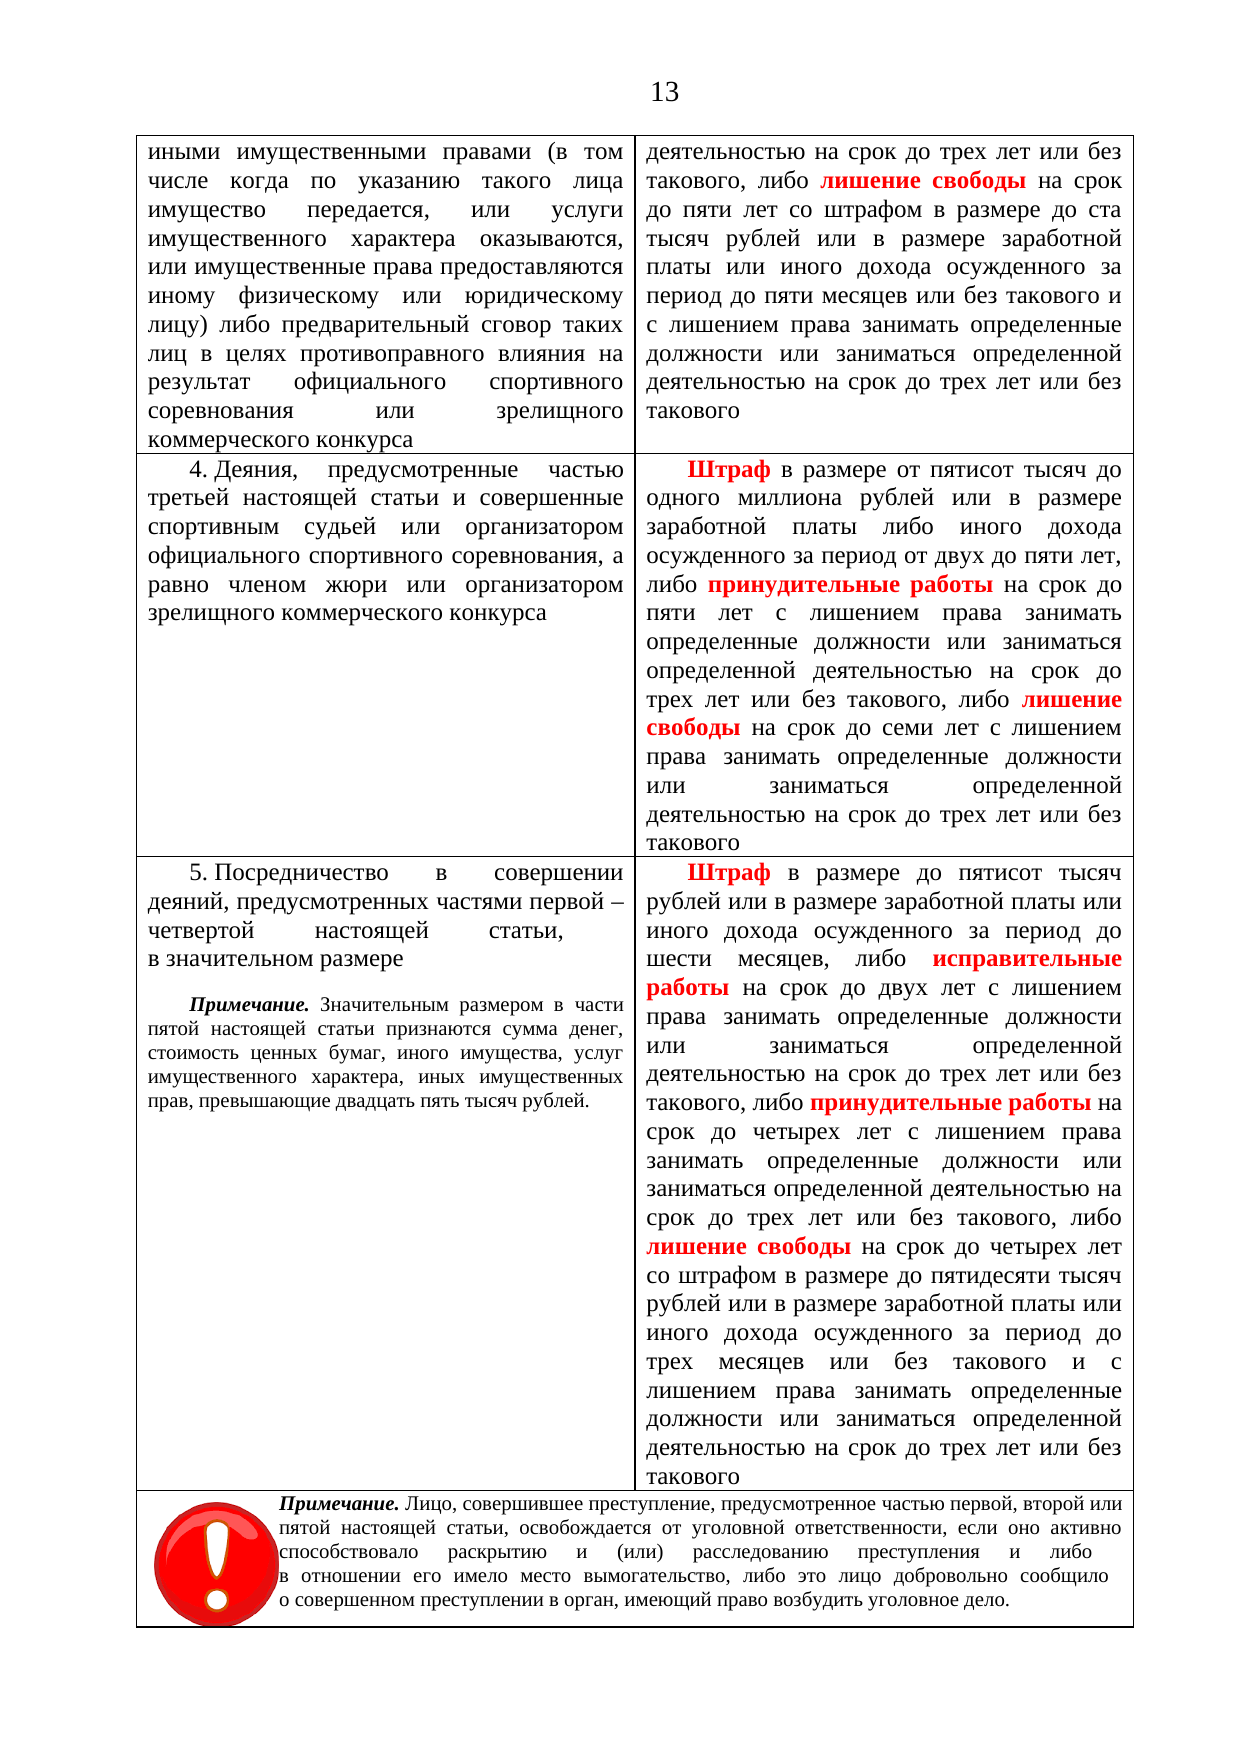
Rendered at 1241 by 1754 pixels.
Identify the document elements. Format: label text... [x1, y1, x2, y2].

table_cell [137, 136, 634, 453]
table_cell Примечание. Лицо, совершившее преступление, предусмотренное частью первой, второй или пятой настоящей статьи, освобождается от уголовной ответственности, если оно активно способствовало раскрытию и (или) расследованию преступления и либо в отношении его имело место вымогательство, либо это лицо добровольно сообщило о совершенном преступлении в орган, имеющий право возбудить уголовное дело. [137, 1491, 1133, 1626]
table_cell Штраф в размере до пятисот тысяч рублей или в размере заработной платы или иного дохода осужденного за период до шести месяцев, либо исправительные работы на срок до двух лет с лишением права занимать определенные должности или заниматься определенной деятельностью на срок до трех лет или без такового, либо принудительные работы на срок до четырех лет с лишением права занимать определенные должности или заниматься определенной деятельностью на срок до трех лет или без такового, либо лишение свободы на срок до четырех лет со штрафом в размере до пятидесяти тысяч рублей или в размере заработной платы или иного дохода осужденного за период до трех месяцев или без такового и с лишением права занимать определенные должности или заниматься определенной деятельностью на срок до трех лет или без такового [636, 857, 1133, 1490]
table_cell 5. Посредничество в совершении деяний, предусмотренных частями первой – четвертой настоящей статьи, в значительном размере Примечание. Значительным размером в части пятой настоящей статьи признаются сумма денег, стоимость ценных бумаг, иного имущества, услуг имущественного характера, иных имущественных прав, превышающие двадцать пять тысяч рублей. [137, 857, 634, 1490]
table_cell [636, 136, 1133, 453]
table_cell 4. Деяния, предусмотренные частью третьей настоящей статьи и совершенные спортивным судьей или организатором официального спортивного соревнования, а равно членом жюри или организатором зрелищного коммерческого конкурса [137, 454, 634, 856]
table_cell Штраф в размере от пятисот тысяч до одного миллиона рублей или в размере заработной платы либо иного дохода осужденного за период от двух до пяти лет, либо принудительные работы на срок до пяти лет с лишением права занимать определенные должности или заниматься определенной деятельностью на срок до трех лет или без такового, либо лишение свободы на срок до семи лет с лишением права занимать определенные должности или заниматься определенной деятельностью на срок до трех лет или без такового [636, 454, 1133, 856]
